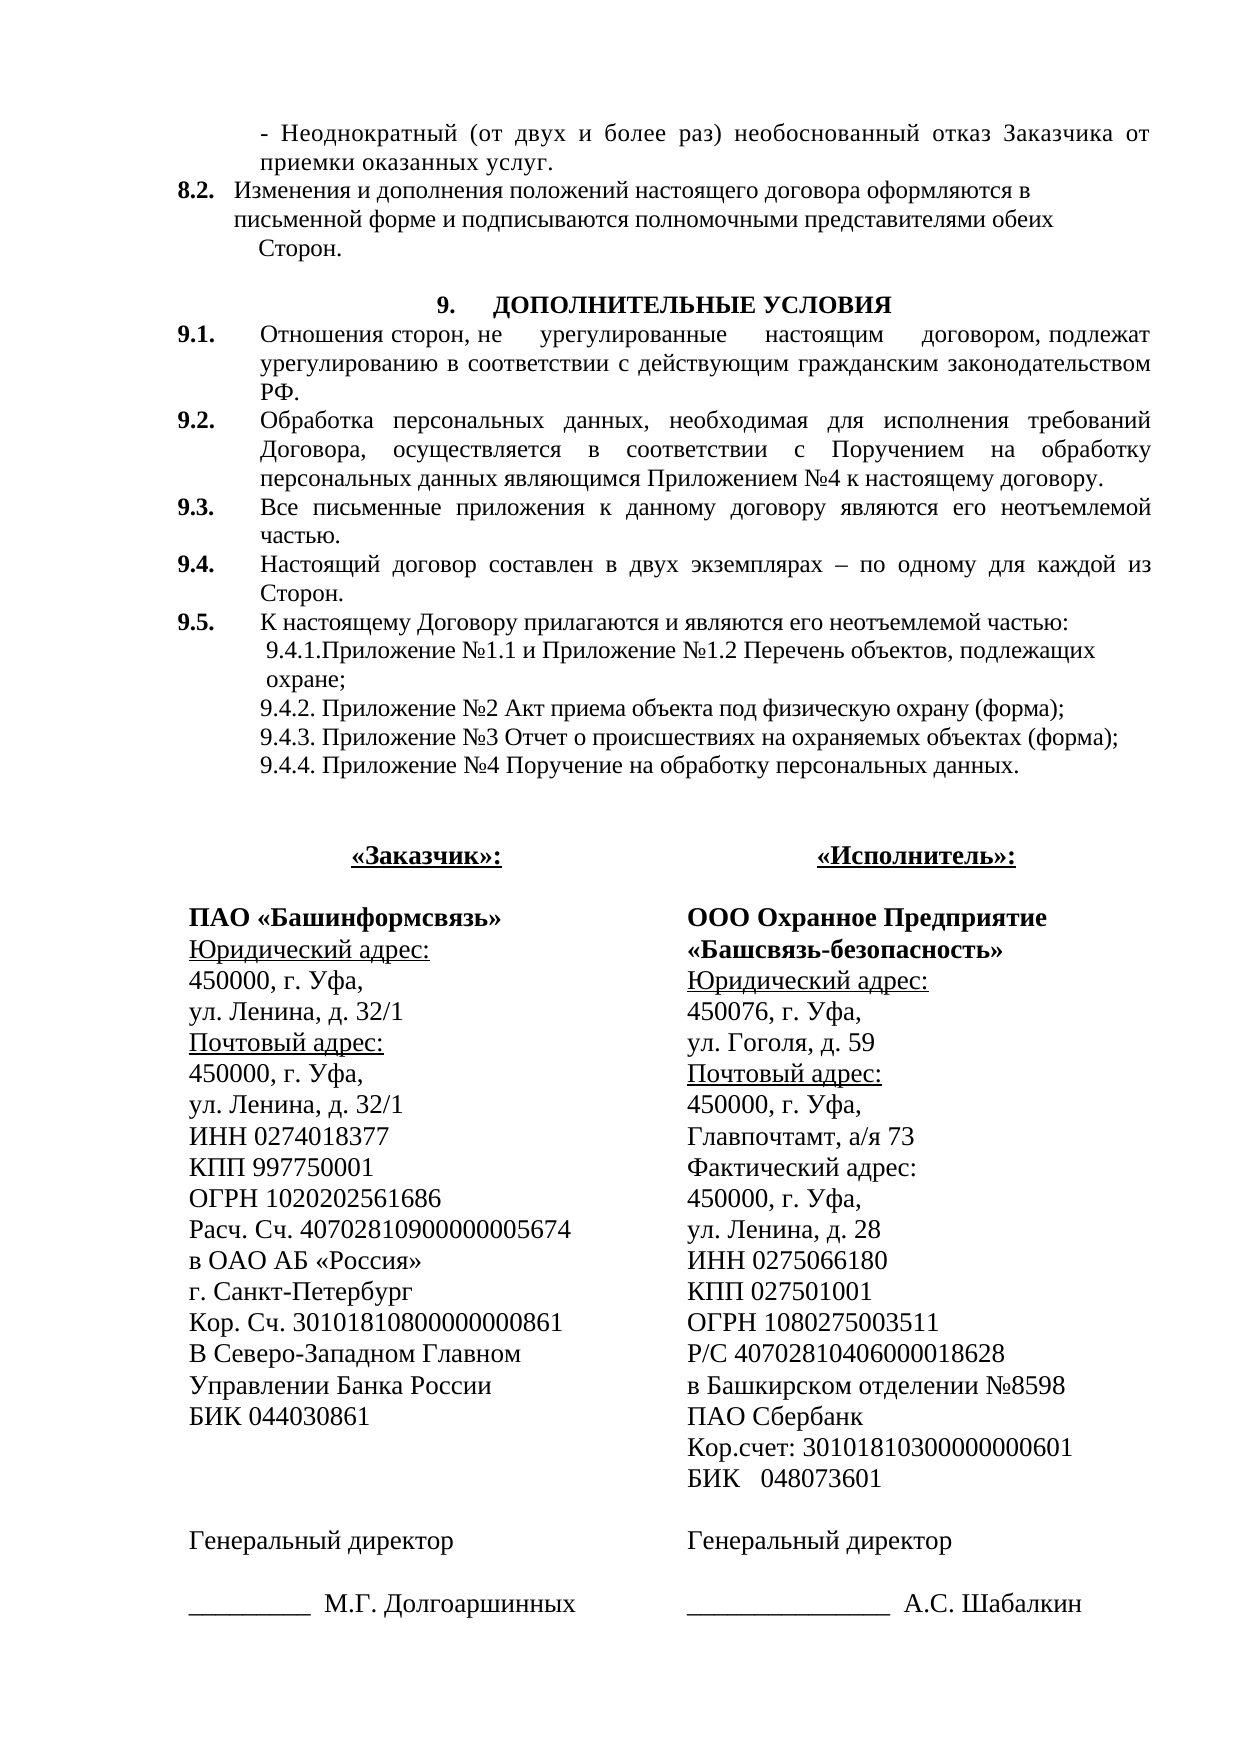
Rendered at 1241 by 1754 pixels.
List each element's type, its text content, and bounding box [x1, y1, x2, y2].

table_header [676, 808, 1157, 1618]
text охране; [177, 664, 1152, 693]
text 9.4.3. Приложение №3 Отчет о происшествиях на охраняемых объектах (форма); [260, 722, 1152, 751]
list Обработка персональных данных, необходимая для исполнения требований Договора, осуществляется в соответствии с Поручением на обработку персональных данных являющимся Приложением №4 к настоящему договору. [177, 406, 1152, 492]
list Отношения сторон, не урегулированные настоящим договором, подлежат урегулированию в соответствии с действующим гражданским законодательством РФ. [177, 319, 1152, 406]
list К настоящему Договору прилагаются и являются его неотъемлемой частью: [177, 607, 1152, 636]
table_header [177, 808, 676, 1618]
list Настоящий договор составлен в двух экземплярах – по одному для каждой из Сторон. [177, 549, 1152, 607]
text 9.4.2. Приложение №2 Акт приема объекта под физическую охрану (форма); [260, 693, 1152, 722]
text 9.4.1.Приложение №1.1 и Приложение №1.2 Перечень объектов, подлежащих [177, 636, 1152, 664]
text - Неоднократный (от двух и более раз) необоснованный отказ Заказчика от приемки оказанных услуг. [260, 118, 1152, 176]
list ДОПОЛНИТЕЛЬНЫЕ УСЛОВИЯ [177, 291, 1152, 319]
text 9.4.4. Приложение №4 Поручение на обработку персональных данных. [260, 751, 1152, 779]
list Все письменные приложения к данному договору являются его неотъемлемой частью. [177, 492, 1152, 549]
list письменной форме и подписываются полномочными представителями обеих [233, 204, 1152, 233]
list Изменения и дополнения положений настоящего договора оформляются в [177, 176, 1152, 204]
list Сторон. [233, 233, 1152, 262]
